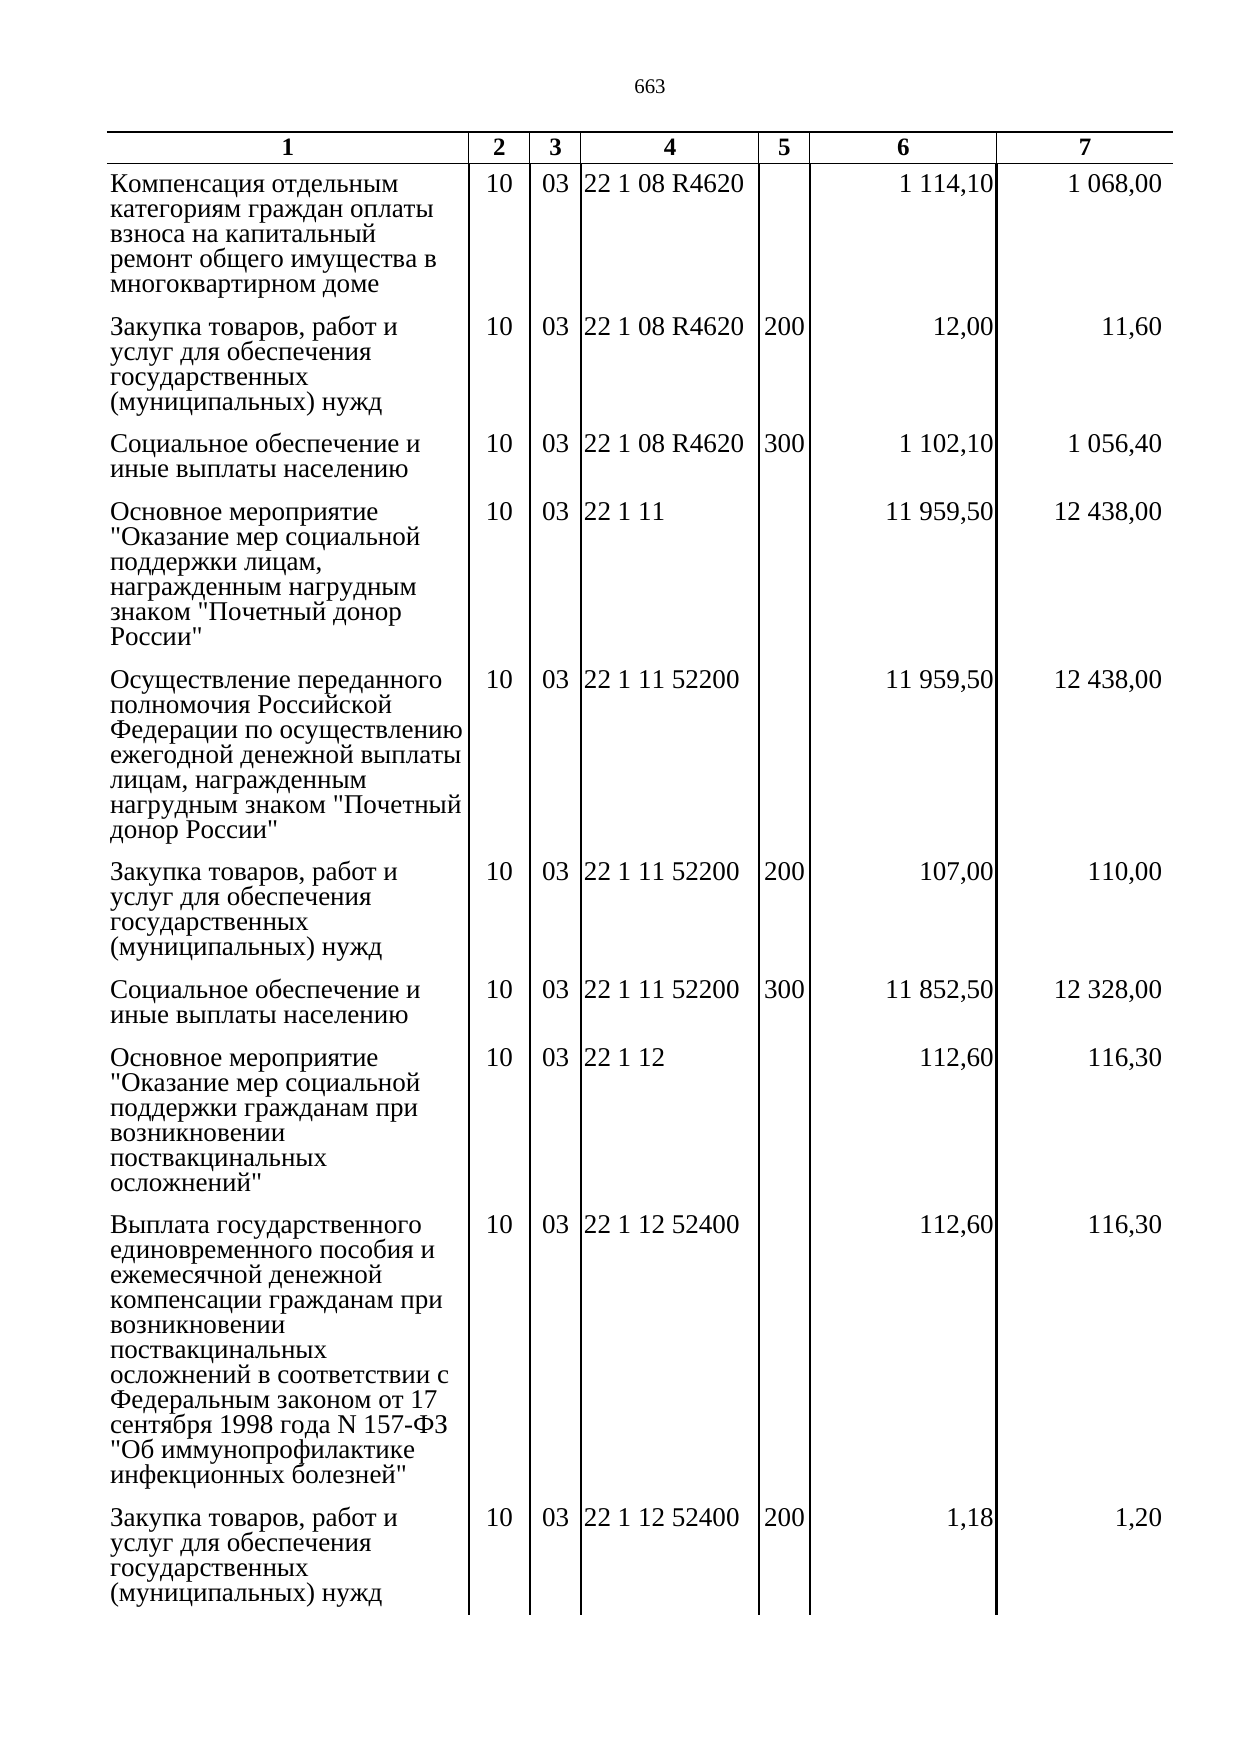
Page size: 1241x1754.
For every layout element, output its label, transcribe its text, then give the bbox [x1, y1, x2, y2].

table_header 1 [107, 133, 468, 163]
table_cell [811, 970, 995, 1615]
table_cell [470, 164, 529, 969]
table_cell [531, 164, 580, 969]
table_header 7 [997, 133, 1173, 163]
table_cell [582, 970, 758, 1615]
table_header 4 [581, 133, 758, 163]
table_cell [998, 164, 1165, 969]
table_header 6 [810, 133, 996, 163]
table_header 5 [759, 133, 809, 163]
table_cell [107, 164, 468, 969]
table_header 3 [530, 133, 580, 163]
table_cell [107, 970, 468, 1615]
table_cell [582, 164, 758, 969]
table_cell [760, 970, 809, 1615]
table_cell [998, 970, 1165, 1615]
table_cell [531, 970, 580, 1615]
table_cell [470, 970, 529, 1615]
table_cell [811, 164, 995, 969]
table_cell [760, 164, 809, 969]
table_header 2 [469, 133, 529, 163]
